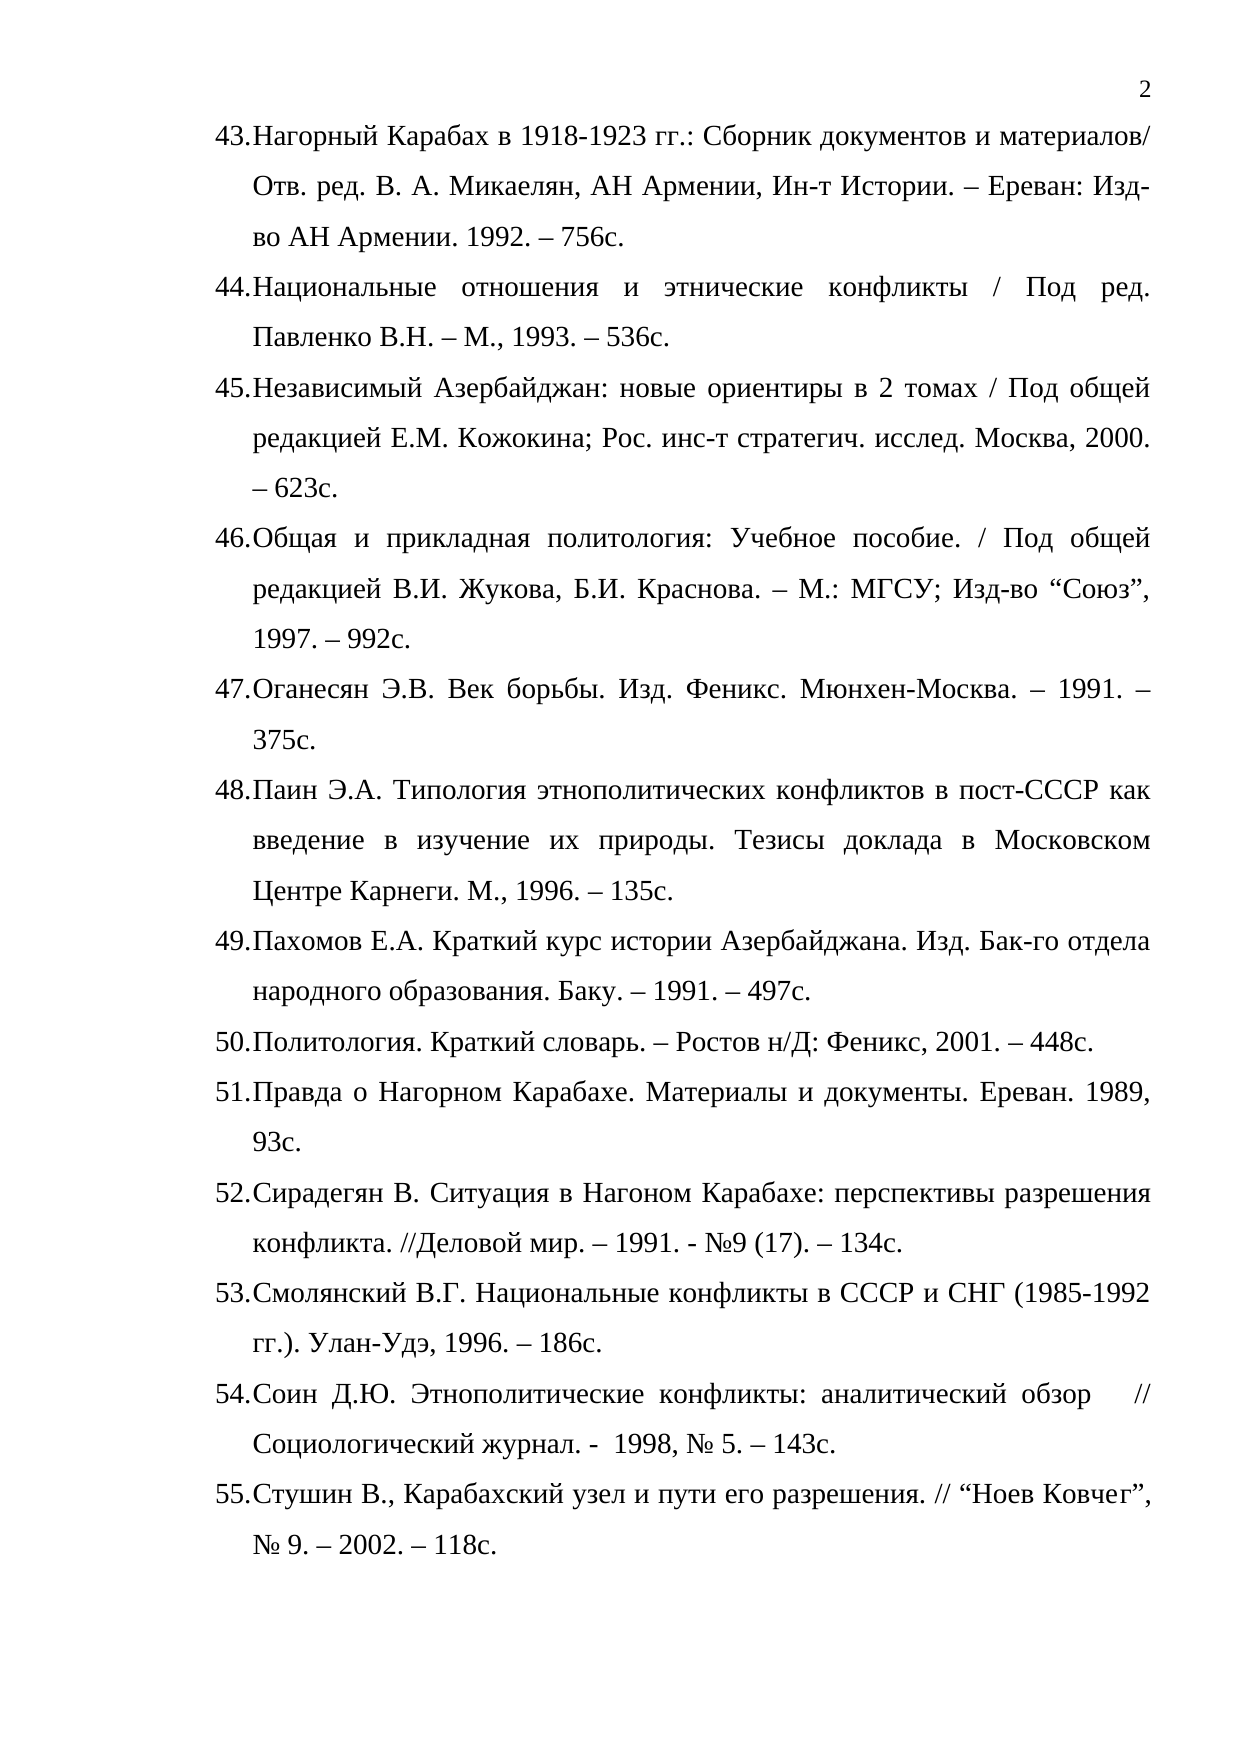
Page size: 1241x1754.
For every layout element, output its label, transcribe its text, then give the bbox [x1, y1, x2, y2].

list Оганесян Э.В. Век борьбы. Изд. Феникс. Мюнхен-Москва. – 1991. – 375с. [215, 672, 1152, 755]
list Общая и прикладная политология: Учебное пособие. / Под общей редакцией В.И. Жукова, Б.И. Краснова. – М.: МГСУ; Изд-во “Союз”, 1997. – 992с. [215, 521, 1152, 655]
list Национальные отношения и этнические конфликты / Под ред. Павленко В.Н. – М., 1993. – 536с. [215, 269, 1152, 353]
list Смолянский В.Г. Национальные конфликты в СССР и СНГ (1985-1992 гг.). Улан-Удэ, 1996. – 186с. [215, 1275, 1152, 1359]
list Правда о Нагорном Карабахе. Материалы и документы. Ереван. 1989, 93с. [215, 1074, 1152, 1158]
list Соин Д.Ю. Этнополитические конфликты: аналитический обзор // Социологический журнал. - 1998, № 5. – 143с. [215, 1376, 1152, 1460]
list Стушин В., Карабахский узел и пути его разрешения. // “Ноев Ковчег”, № 9. – 2002. – 118с. [215, 1477, 1152, 1560]
list Паин Э.А. Типология этнополитических конфликтов в пост-СССР как введение в изучение их природы. Тезисы доклада в Московском Центре Карнеги. М., 1996. – 135с. [215, 772, 1152, 906]
list Независимый Азербайджан: новые ориентиры в 2 томах / Под общей редакцией Е.М. Кожокина; Рос. инс-т стратегич. исслед. Москва, 2000. – 623c. [215, 370, 1152, 504]
list Политология. Краткий словарь. – Ростов н/Д: Феникс, 2001. – 448с. [215, 1024, 1152, 1057]
list Пахомов Е.А. Краткий курс истории Азербайджана. Изд. Бак-го отдела народного образования. Баку. – 1991. – 497с. [215, 923, 1152, 1007]
list Сирадегян В. Ситуация в Нагоном Карабахе: перспективы разрешения конфликта. //Деловой мир. – 1991. - №9 (17). – 134с. [215, 1175, 1152, 1258]
list Нагорный Карабах в 1918-1923 гг.: Сборник документов и материалов/ Отв. ред. В. А. Микаелян, АН Армении, Ин-т Истории. – Ереван: Изд-во АН Армении. 1992. – 756с. [215, 118, 1152, 252]
